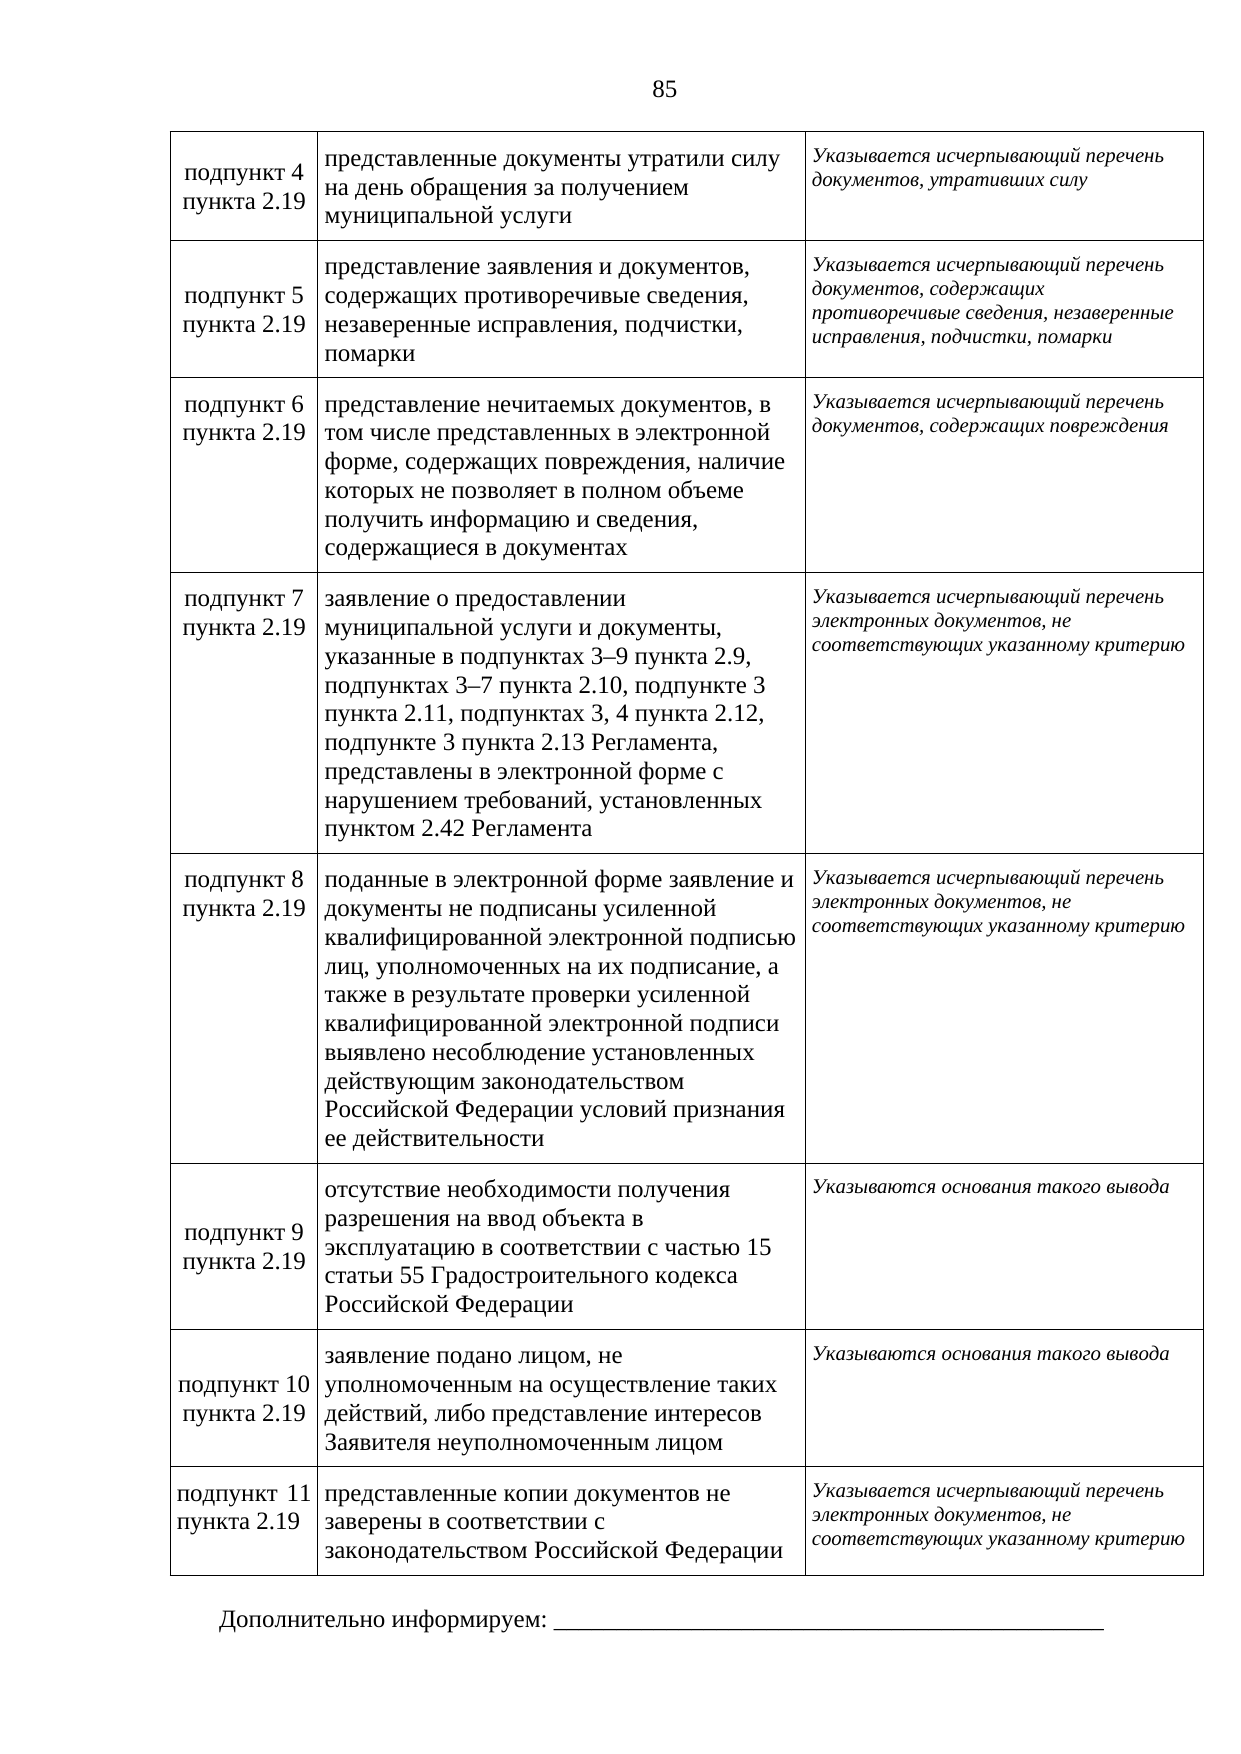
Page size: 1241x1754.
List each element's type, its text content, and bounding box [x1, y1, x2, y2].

table_cell Указываются основания такого вывода [806, 1164, 1203, 1329]
table_cell Указывается исчерпывающий перечень электронных документов, не соответствующих указанному критерию [806, 1467, 1203, 1574]
table_cell подпункт 5 пункта 2.19 [171, 241, 317, 377]
table_cell Указывается исчерпывающий перечень документов, утративших силу [806, 132, 1203, 240]
table_cell представление заявления и документов, содержащих противоречивые сведения, незаверенные исправления, подчистки, помарки [318, 241, 805, 377]
table_cell подпункт 8 пункта 2.19 [171, 854, 317, 1163]
table_cell Указывается исчерпывающий перечень электронных документов, не соответствующих указанному критерию [806, 854, 1203, 1163]
table_cell представленные копии документов не заверены в соответствии с законодательством Российской Федерации [318, 1467, 805, 1574]
table_cell поданные в электронной форме заявление и документы не подписаны усиленной квалифицированной электронной подписью лиц, уполномоченных на их подписание, а также в результате проверки усиленной квалифицированной электронной подписи выявлено несоблюдение установленных действующим законодательством Российской Федерации условий признания ее действительности [318, 854, 805, 1163]
table_cell представление нечитаемых документов, в том числе представленных в электронной форме, содержащих повреждения, наличие которых не позволяет в полном объеме получить информацию и сведения, содержащиеся в документах [318, 378, 805, 572]
table_cell подпункт 4 пункта 2.19 [171, 132, 317, 240]
table_cell подпункт 11 пункта 2.19 [171, 1467, 317, 1574]
table_cell представленные документы утратили силу на день обращения за получением муниципальной услуги [318, 132, 805, 240]
table_cell заявление подано лицом, не уполномоченным на осуществление таких действий, либо представление интересов Заявителя неуполномоченным лицом [318, 1330, 805, 1466]
table_cell подпункт 9 пункта 2.19 [171, 1164, 317, 1329]
table_cell Указывается исчерпывающий перечень электронных документов, не соответствующих указанному критерию [806, 573, 1203, 853]
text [177, 1604, 1152, 1633]
table_cell Указываются основания такого вывода [806, 1330, 1203, 1466]
table_cell подпункт 6 пункта 2.19 [171, 378, 317, 572]
table_cell Указывается исчерпывающий перечень документов, содержащих повреждения [806, 378, 1203, 572]
table_cell подпункт 10 пункта 2.19 [171, 1330, 317, 1466]
table_cell отсутствие необходимости получения разрешения на ввод объекта в эксплуатацию в соответствии с частью 15 статьи 55 Градостроительного кодекса Российской Федерации [318, 1164, 805, 1329]
table_cell подпункт 7 пункта 2.19 [171, 573, 317, 853]
table_cell Указывается исчерпывающий перечень документов, содержащих противоречивые сведения, незаверенные исправления, подчистки, помарки [806, 241, 1203, 377]
table_cell заявление о предоставлении муниципальной услуги и документы, указанные в подпунктах 3–9 пункта 2.9, подпунктах 3–7 пункта 2.10, подпункте 3 пункта 2.11, подпунктах 3, 4 пункта 2.12, подпункте 3 пункта 2.13 Регламента, представлены в электронной форме с нарушением требований, установленных пунктом 2.42 Регламента [318, 573, 805, 853]
